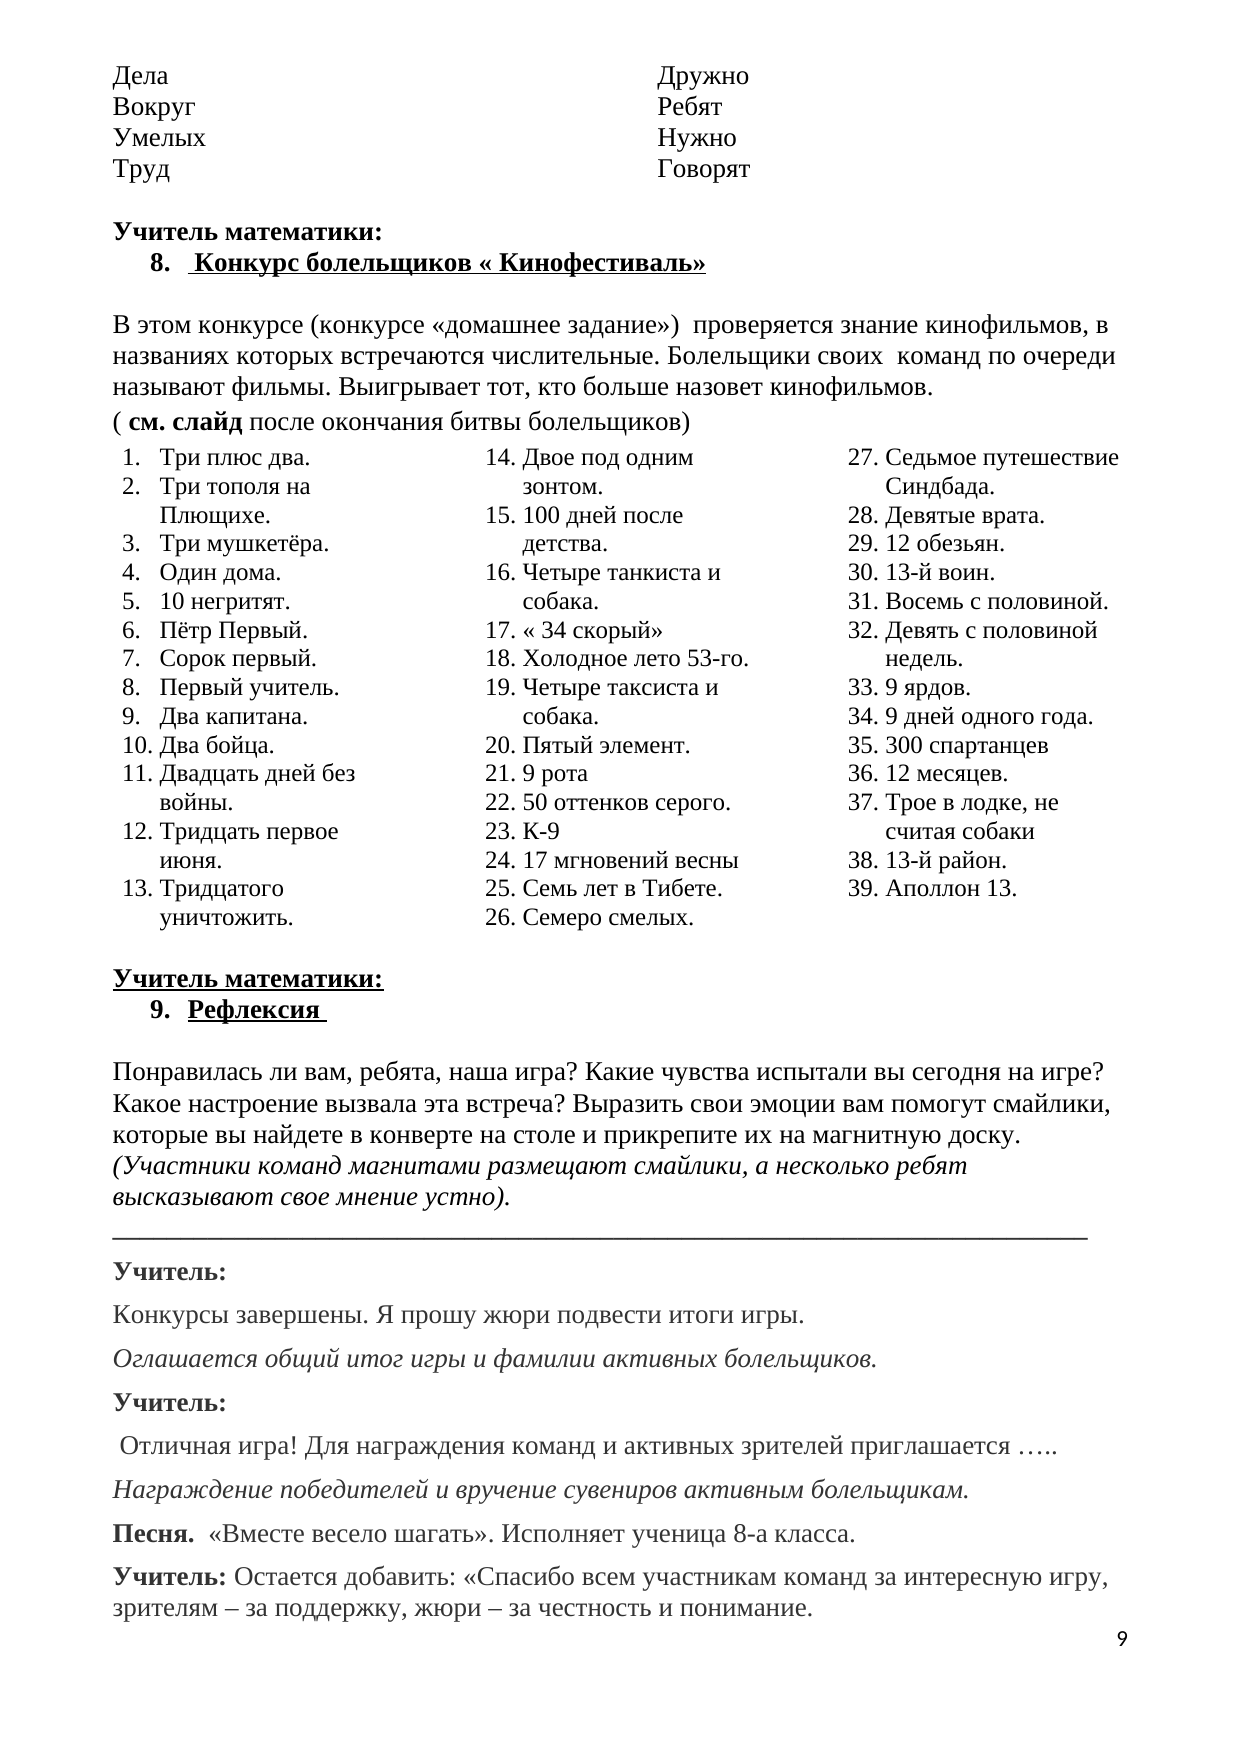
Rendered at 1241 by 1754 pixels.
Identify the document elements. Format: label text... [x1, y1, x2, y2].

text Учитель математики: [112, 215, 1091, 246]
list Четыре таксиста и собака. [485, 672, 764, 730]
text Говорят [657, 152, 1091, 184]
list Девять с половиной недель. [848, 615, 1128, 672]
text Дела [112, 59, 546, 90]
text Учитель: Остается добавить: «Спасибо всем участникам команд за интересную игру, зрителям – за поддержку, жюри – за честность и понимание. [112, 1560, 1128, 1623]
list 12 обезьян. [848, 528, 1128, 557]
text Песня. «Вместе весело шагать». Исполняет ученица 8-а класса. [112, 1517, 1128, 1548]
list Один дома. [122, 557, 402, 586]
list Аполлон 13. [848, 873, 1128, 902]
text Умелых [112, 121, 546, 152]
list « 34 скорый» [485, 615, 764, 643]
list 50 оттенков серого. [485, 787, 764, 816]
list 13-й район. [848, 845, 1128, 873]
list 9 рота [485, 758, 764, 787]
list Двое под одним зонтом. [485, 442, 764, 500]
list Тридцать первое июня. [122, 816, 402, 873]
list Конкурс болельщиков « Кинофестиваль» [150, 246, 1128, 277]
list Первый учитель. [122, 672, 402, 701]
text Награждение победителей и вручение сувениров активным болельщикам. [112, 1473, 1128, 1504]
list 9 дней одного года. [848, 701, 1128, 730]
text Учитель математики: [112, 962, 1128, 993]
list Два бойца. [122, 730, 402, 758]
list Семь лет в Тибете. [485, 873, 764, 902]
list Тридцатого уничтожить. [122, 873, 402, 931]
text Дружно [657, 59, 1091, 90]
list Три мушкетёра. [122, 528, 402, 557]
list Рефлексия [150, 993, 1128, 1024]
text Ребят [657, 90, 1091, 121]
text Отличная игра! Для награждения команд и активных зрителей приглашается ….. [112, 1429, 1128, 1461]
list Пётр Первый. [122, 615, 402, 643]
list Пятый элемент. [485, 730, 764, 758]
text ________________________________________________________________________ [112, 1211, 1128, 1242]
text ( см. слайд после окончания битвы болельщиков) [112, 405, 1128, 436]
list Два капитана. [122, 701, 402, 730]
list 17 мгновений весны [485, 845, 764, 873]
list 13-й воин. [848, 557, 1128, 586]
text В этом конкурсе (конкурсе «домашнее задание») проверяется знание кинофильмов, в названиях которых встречаются числительные. Болельщики своих команд по очереди называют фильмы. Выигрывает тот, кто больше назовет кинофильмов. [112, 308, 1128, 402]
text Труд [112, 152, 546, 184]
list 12 месяцев. [848, 758, 1128, 787]
list 100 дней после детства. [485, 500, 764, 557]
list Сорок первый. [122, 643, 402, 672]
text Вокруг [112, 90, 546, 121]
list Девятые врата. [848, 500, 1128, 528]
list Двадцать дней без войны. [122, 758, 402, 816]
list 300 спартанцев [848, 730, 1128, 758]
text Нужно [657, 121, 1091, 152]
list Три тополя на Плющихе. [122, 471, 402, 528]
list Седьмое путешествие Синдбада. [848, 442, 1128, 500]
text Учитель: [112, 1386, 1128, 1417]
list К-9 [485, 816, 764, 845]
list Три плюс два. [122, 442, 402, 471]
list Четыре танкиста и собака. [485, 557, 764, 615]
text Оглашается общий итог игры и фамилии активных болельщиков. [112, 1342, 1128, 1373]
text Учитель: [112, 1255, 1128, 1286]
list 9 ярдов. [848, 672, 1128, 701]
text Конкурсы завершены. Я прошу жюри подвести итоги игры. [112, 1298, 1128, 1330]
list Трое в лодке, не считая собаки [848, 787, 1128, 845]
text (Участники команд магнитами размещают смайлики, а несколько ребят высказывают свое мнение устно). [511, 1149, 1128, 1211]
list Холодное лето 53-го. [485, 643, 764, 672]
list 10 негритят. [122, 586, 402, 615]
list Семеро смелых. [485, 902, 764, 931]
list Восемь с половиной. [848, 586, 1128, 615]
